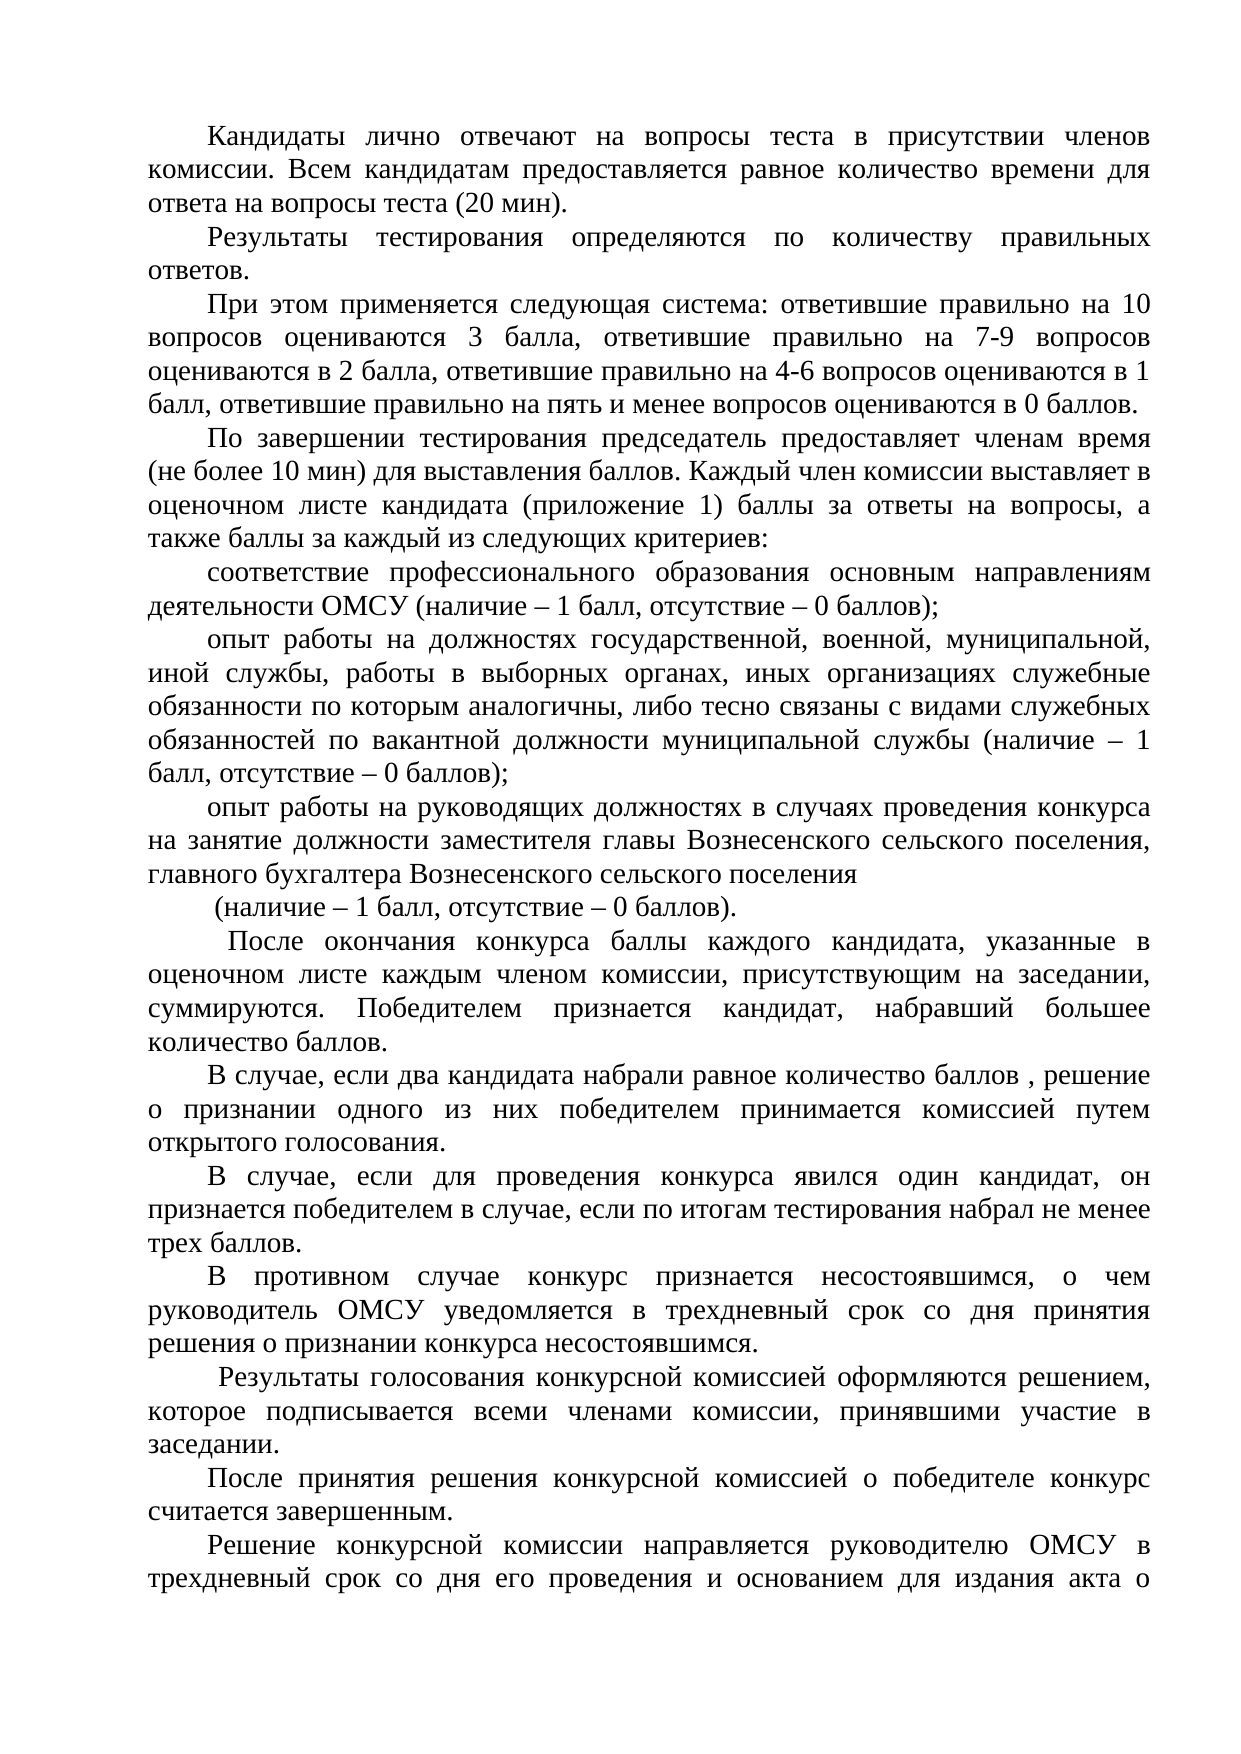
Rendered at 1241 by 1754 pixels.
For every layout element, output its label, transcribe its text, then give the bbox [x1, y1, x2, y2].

text В случае, если два кандидата набрали равное количество баллов , решение о признании одного из них победителем принимается комиссией путем открытого голосования. [148, 1057, 1152, 1158]
text После окончания конкурса баллы каждого кандидата, указанные в оценочном листе каждым членом комиссии, присутствующим на заседании, суммируются. Победителем признается кандидат, набравший большее количество баллов. [148, 923, 1152, 1057]
text Кандидаты лично отвечают на вопросы теста в присутствии членов комиссии. Всем кандидатам предоставляется равное количество времени для ответа на вопросы теста (20 мин). [148, 118, 1152, 219]
text Результаты голосования конкурсной комиссией оформляются решением, которое подписывается всеми членами комиссии, принявшими участие в заседании. [148, 1359, 1152, 1460]
text опыт работы на должностях государственной, военной, муниципальной, иной службы, работы в выборных органах, иных организациях служебные обязанности по которым аналогичны, либо тесно связаны с видами служебных обязанностей по вакантной должности муниципальной службы (наличие – 1 балл, отсутствие – 0 баллов); [148, 621, 1152, 789]
text По завершении тестирования председатель предоставляет членам время (не более 10 мин) для выставления баллов. Каждый член комиссии выставляет в оценочном листе кандидата (приложение 1) баллы за ответы на вопросы, а также баллы за каждый из следующих критериев: [148, 420, 1152, 554]
text (наличие – 1 балл, отсутствие – 0 баллов). [148, 889, 1152, 923]
text После принятия решения конкурсной комиссией о победителе конкурс считается завершенным. [148, 1460, 1152, 1527]
text Результаты тестирования определяются по количеству правильных ответов. [148, 219, 1152, 286]
text В противном случае конкурс признается несостоявшимся, о чем руководитель ОМСУ уведомляется в трехдневный срок со дня принятия решения о признании конкурса несостоявшимся. [148, 1258, 1152, 1359]
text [148, 1527, 1152, 1594]
text При этом применяется следующая система: ответившие правильно на 10 вопросов оцениваются 3 балла, ответившие правильно на 7-9 вопросов оцениваются в 2 балла, ответившие правильно на 4-6 вопросов оцениваются в 1 балл, ответившие правильно на пять и менее вопросов оцениваются в 0 баллов. [148, 286, 1152, 420]
text В случае, если для проведения конкурса явился один кандидат, он признается победителем в случае, если по итогам тестирования набрал не менее трех баллов. [148, 1158, 1152, 1258]
text соответствие профессионального образования основным направлениям деятельности ОМСУ (наличие – 1 балл, отсутствие – 0 баллов); [148, 554, 1152, 621]
text опыт работы на руководящих должностях в случаях проведения конкурса на занятие должности заместителя главы Вознесенского сельского поселения, главного бухгалтера Вознесенского сельского поселения [148, 789, 1152, 889]
